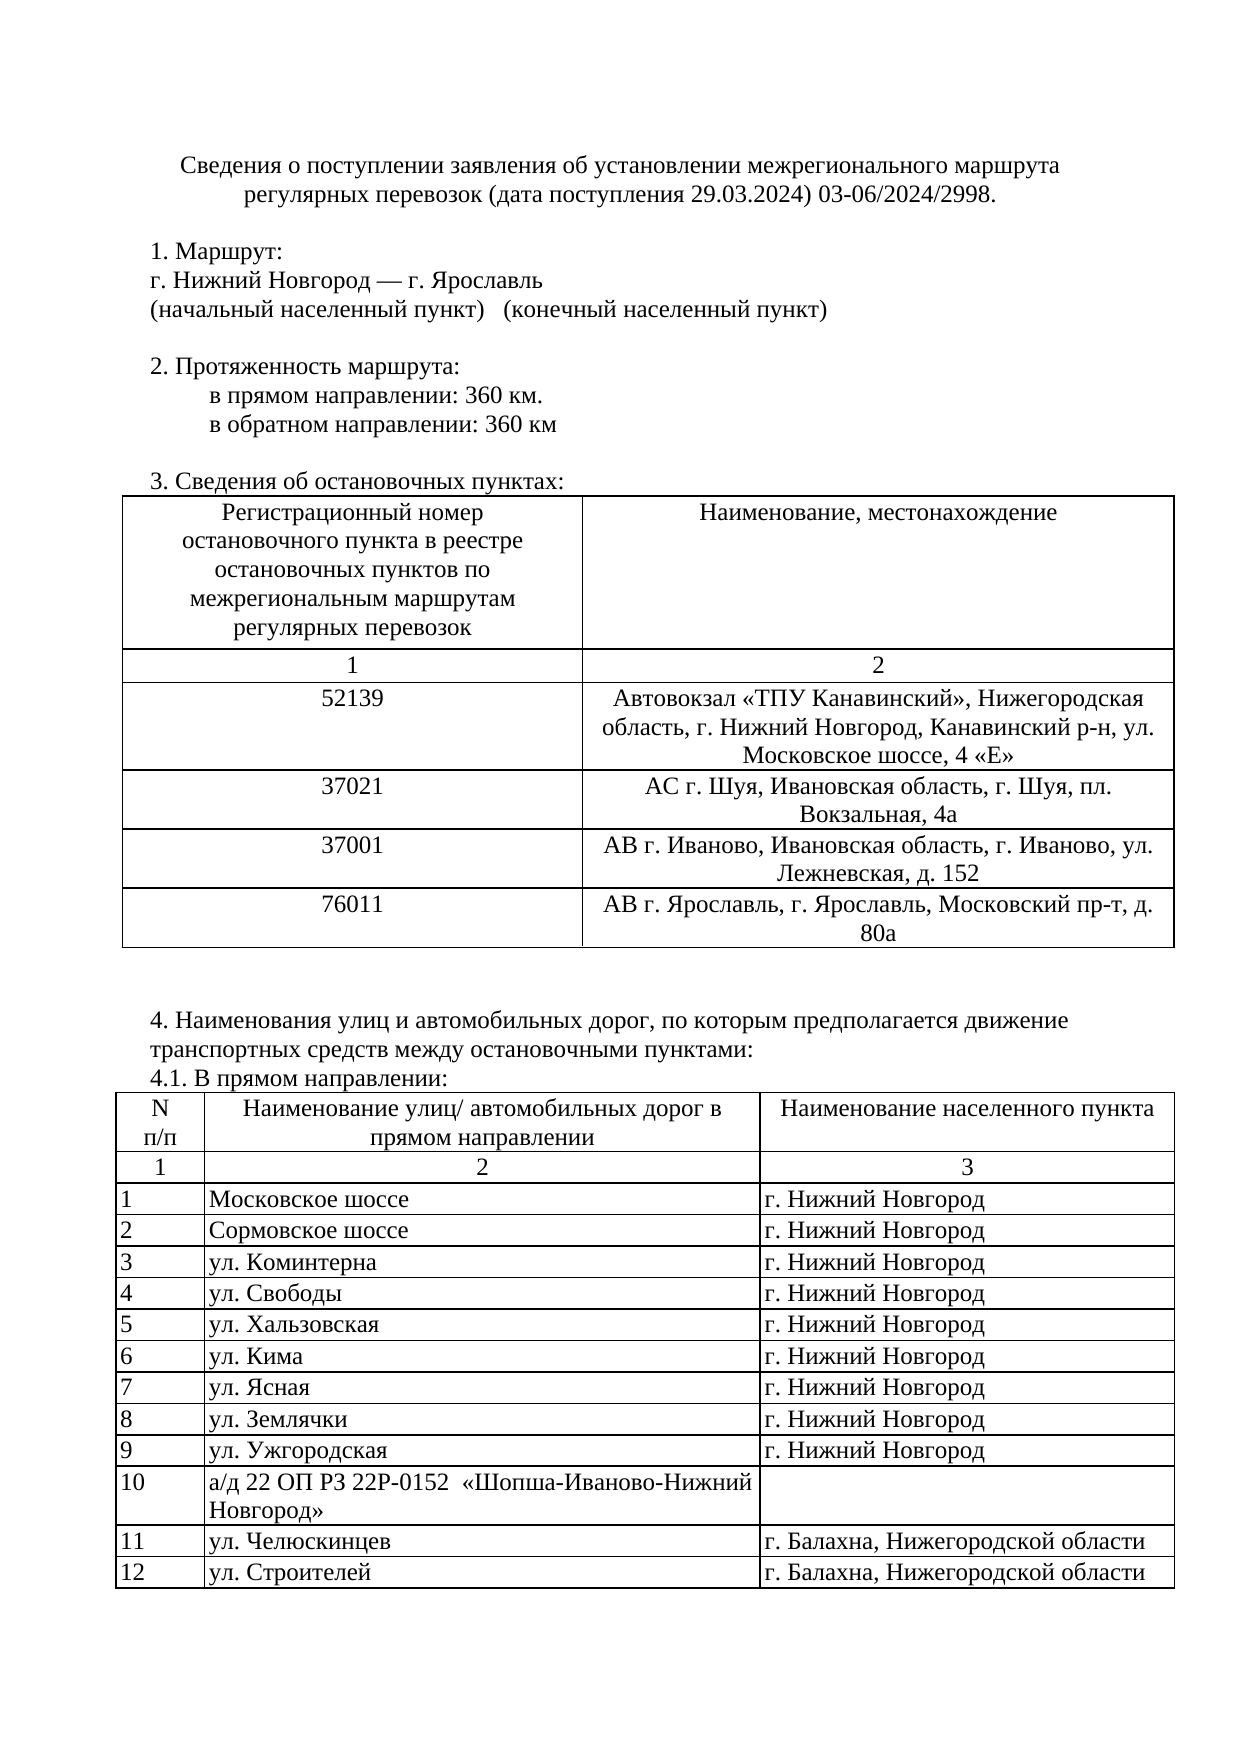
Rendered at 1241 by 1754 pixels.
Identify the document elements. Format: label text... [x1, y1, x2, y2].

table_cell ул. Хальзовская [205, 1310, 759, 1339]
table_cell 12 [117, 1557, 204, 1587]
table_cell 8 [117, 1404, 204, 1434]
table_cell ул. Строителей [205, 1557, 759, 1587]
table_cell 37021 [123, 771, 582, 828]
text 3. Сведения об остановочных пунктах: [150, 466, 1090, 495]
table_cell г. Нижний Новгород [761, 1215, 1174, 1245]
table_cell г. Нижний Новгород [761, 1278, 1174, 1308]
table_cell г. Нижний Новгород [761, 1373, 1174, 1402]
text в прямом направлении: 360 км. [150, 380, 1090, 409]
table_cell 7 [117, 1373, 204, 1402]
text Сведения о поступлении заявления об установлении межрегионального маршрута регулярных перевозок (дата поступления 29.03.2024) 03-06/2024/2998. [150, 150, 1090, 207]
table_cell г. Балахна, Нижегородской области [761, 1557, 1174, 1587]
table_header N п/п [117, 1093, 204, 1151]
text 4. Наименования улиц и автомобильных дорог, по которым предполагается движение транспортных средств между остановочными пунктами: [150, 1005, 1090, 1063]
table_cell г. Нижний Новгород [761, 1184, 1174, 1214]
table_cell г. Нижний Новгород [761, 1341, 1174, 1371]
table_cell 1 [123, 650, 582, 681]
table_cell г. Нижний Новгород [761, 1436, 1174, 1465]
table_cell АС г. Шуя, Ивановская область, г. Шуя, пл. Вокзальная, 4а [583, 771, 1173, 828]
text 4.1. В прямом направлении: [150, 1063, 1090, 1092]
text (начальный населенный пункт) (конечный населенный пункт) [150, 294, 1090, 322]
table_cell г. Балахна, Нижегородской области [761, 1526, 1174, 1556]
table_cell 3 [761, 1152, 1174, 1182]
table_cell [761, 1467, 1174, 1524]
table_cell ул. Ясная [205, 1373, 759, 1402]
table_cell 10 [117, 1467, 204, 1524]
table_header Наименование, местонахождение [583, 497, 1173, 648]
text 2. Протяженность маршрута: [150, 351, 1090, 380]
table_cell 2 [583, 650, 1173, 681]
table_header Регистрационный номер остановочного пункта в реестре остановочных пунктов по межрегиональным маршрутам регулярных перевозок [123, 497, 582, 648]
table_cell 9 [117, 1436, 204, 1465]
table_cell 52139 [123, 683, 582, 769]
table_cell ул. Свободы [205, 1278, 759, 1308]
table_cell г. Нижний Новгород [761, 1310, 1174, 1339]
table_cell ул. Кима [205, 1341, 759, 1371]
table_cell АВ г. Ярославль, г. Ярославль, Московский пр-т, д. 80а [583, 889, 1173, 946]
table_cell ул. Ужгородская [205, 1436, 759, 1465]
text г. Нижний Новгород — г. Ярославль [150, 265, 1090, 294]
table_cell 2 [205, 1152, 759, 1182]
table_cell 4 [117, 1278, 204, 1308]
table_cell 76011 [123, 889, 582, 946]
table_header Наименование населенного пункта [761, 1093, 1174, 1151]
table_cell ул. Коминтерна [205, 1247, 759, 1277]
table_cell г. Нижний Новгород [761, 1404, 1174, 1434]
table_header Наименование улиц/ автомобильных дорог в прямом направлении [205, 1093, 759, 1151]
table_cell 1 [117, 1184, 204, 1214]
table_cell 2 [117, 1215, 204, 1245]
table_cell 37001 [123, 830, 582, 887]
table_cell Сормовское шоссе [205, 1215, 759, 1245]
table_cell Московское шоссе [205, 1184, 759, 1214]
text 1. Маршрут: [150, 236, 1090, 265]
table_cell 6 [117, 1341, 204, 1371]
table_cell ул. Землячки [205, 1404, 759, 1434]
table_cell 11 [117, 1526, 204, 1556]
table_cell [205, 1467, 759, 1524]
table_cell ул. Челюскинцев [205, 1526, 759, 1556]
table_cell Автовокзал «ТПУ Канавинский», Нижегородская область, г. Нижний Новгород, Канавинский р-н, ул. Московское шоссе, 4 «Е» [583, 683, 1173, 769]
table_cell г. Нижний Новгород [761, 1247, 1174, 1277]
table_cell 3 [117, 1247, 204, 1277]
table_cell АВ г. Иваново, Ивановская область, г. Иваново, ул. Лежневская, д. 152 [583, 830, 1173, 887]
text в обратном направлении: 360 км [150, 409, 1090, 437]
table_cell 1 [117, 1152, 204, 1182]
table_cell 5 [117, 1310, 204, 1339]
